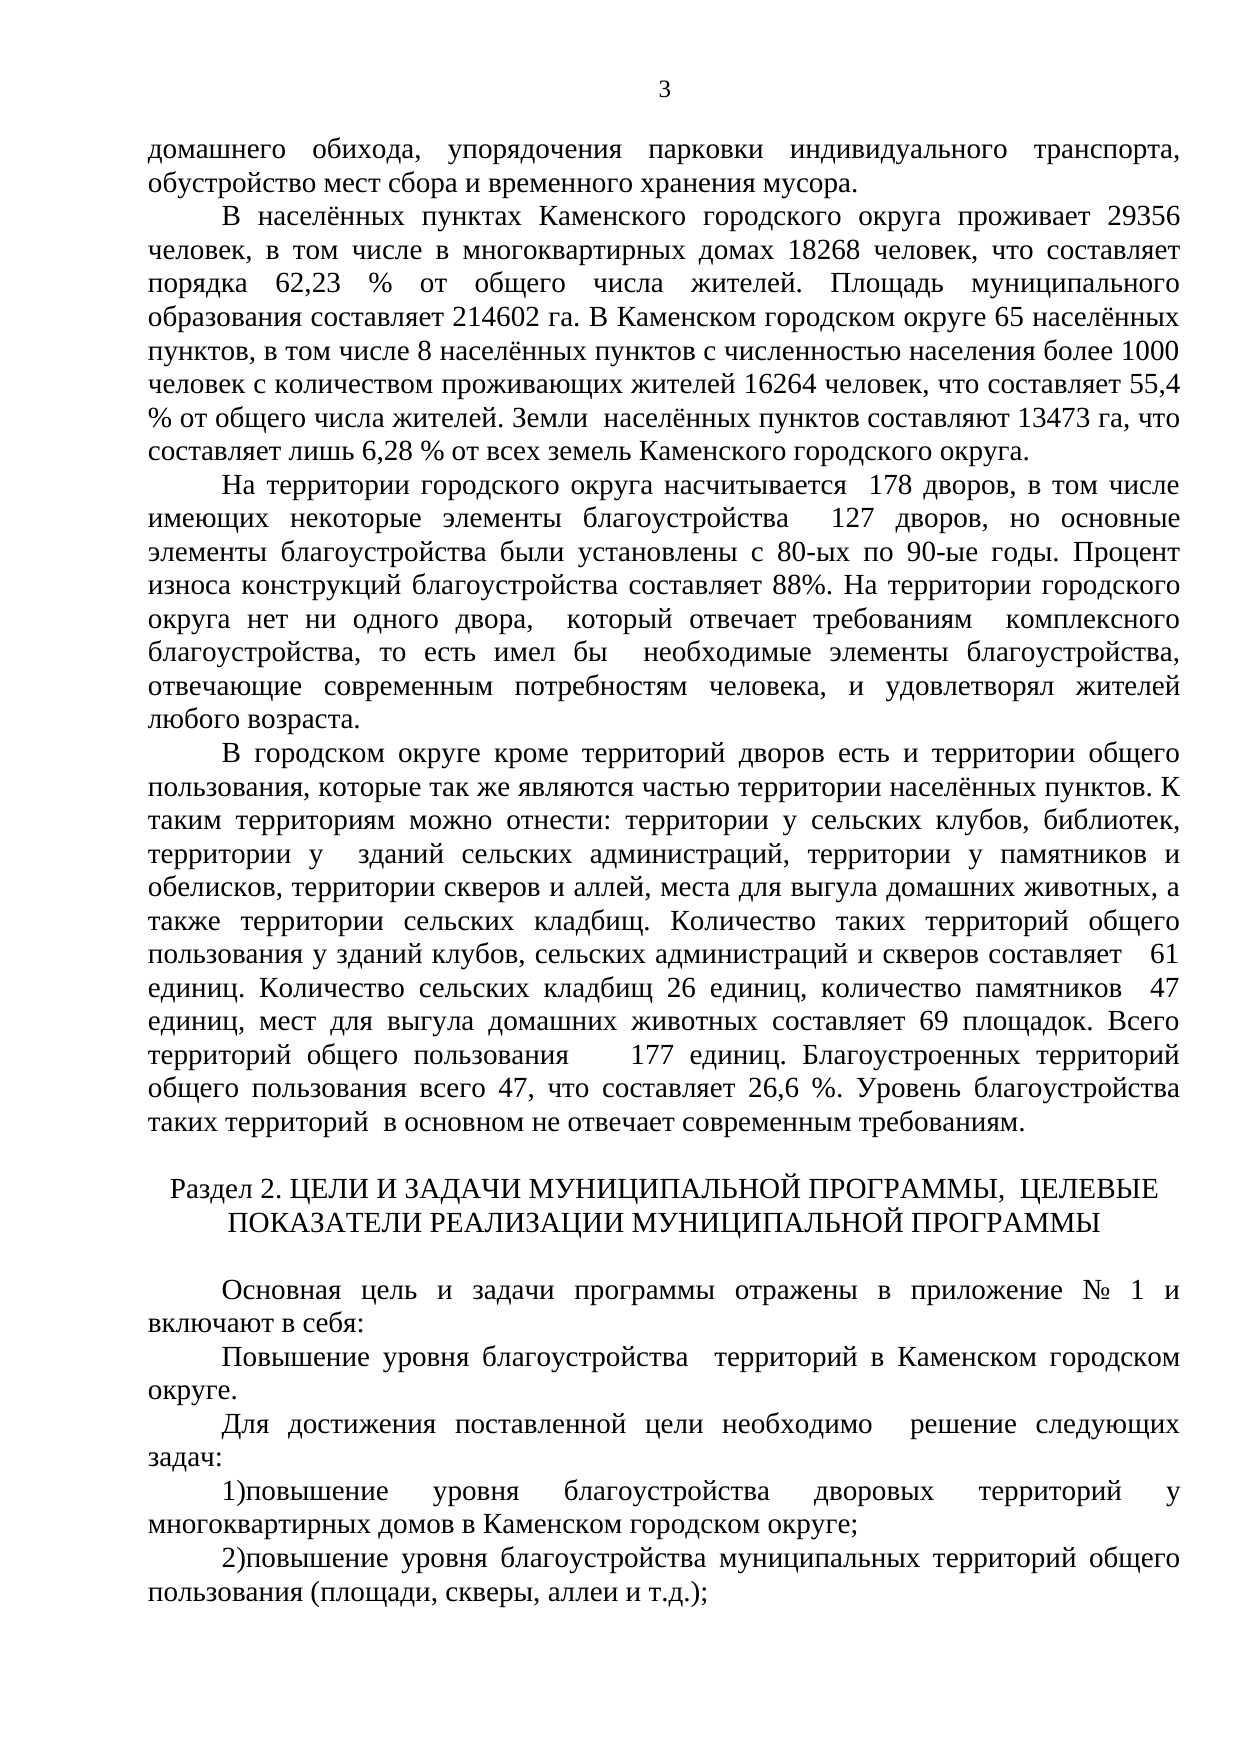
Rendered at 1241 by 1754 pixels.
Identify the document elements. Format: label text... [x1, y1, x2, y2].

text В городском округе кроме территорий дворов есть и территории общего пользования, которые так же являются частью территории населённых пунктов. К таким территориям можно отнести: территории у сельских клубов, библиотек, территории у зданий сельских администраций, территории у памятников и обелисков, территории скверов и аллей, места для выгула домашних животных, а также территории сельских кладбищ. Количество таких территорий общего пользования у зданий клубов, сельских администраций и скверов составляет 61 единиц. Количество сельских кладбищ 26 единиц, количество памятников 47 единиц, мест для выгула домашних животных составляет 69 площадок. Всего территорий общего пользования 177 единиц. Благоустроенных территорий общего пользования всего 47, что составляет 26,6 %. Уровень благоустройства таких территорий в основном не отвечает современным требованиям. [148, 735, 1181, 1138]
text 2)повышение уровня благоустройства муниципальных территорий общего пользования (площади, скверы, аллеи и т.д.); [148, 1540, 1181, 1607]
text Для достижения поставленной цели необходимо решение следующих задач: [148, 1406, 1181, 1473]
text 1)повышение уровня благоустройства дворовых территорий у многоквартирных домов в Каменском городском округе; [148, 1473, 1181, 1540]
text В населённых пунктах Каменского городского округа проживает 29356 человек, в том числе в многоквартирных домах 18268 человек, что составляет порядка 62,23 % от общего числа жителей. Площадь муниципального образования составляет 214602 га. В Каменском городском округе 65 населённых пунктов, в том числе 8 населённых пунктов с численностью населения более 1000 человек с количеством проживающих жителей 16264 человек, что составляет 55,4 % от общего числа жителей. Земли населённых пунктов составляют 13473 га, что составляет лишь 6,28 % от всех земель Каменского городского округа. [148, 198, 1181, 467]
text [148, 131, 1181, 198]
text На территории городского округа насчитывается 178 дворов, в том числе имеющих некоторые элементы благоустройства 127 дворов, но основные элементы благоустройства были установлены с 80-ых по 90-ые годы. Процент износа конструкций благоустройства составляет 88%. На территории городского округа нет ни одного двора, который отвечает требованиям комплексного благоустройства, то есть имел бы необходимые элементы благоустройства, отвечающие современным потребностям человека, и удовлетворял жителей любого возраста. [148, 467, 1181, 735]
text Раздел 2. ЦЕЛИ И ЗАДАЧИ МУНИЦИПАЛЬНОЙ ПРОГРАММЫ, ЦЕЛЕВЫЕ ПОКАЗАТЕЛИ РЕАЛИЗАЦИИ МУНИЦИПАЛЬНОЙ ПРОГРАММЫ [148, 1171, 1181, 1238]
text Основная цель и задачи программы отражены в приложение № 1 и включают в себя: [148, 1272, 1181, 1339]
text Повышение уровня благоустройства территорий в Каменском городском округе. [148, 1339, 1181, 1406]
